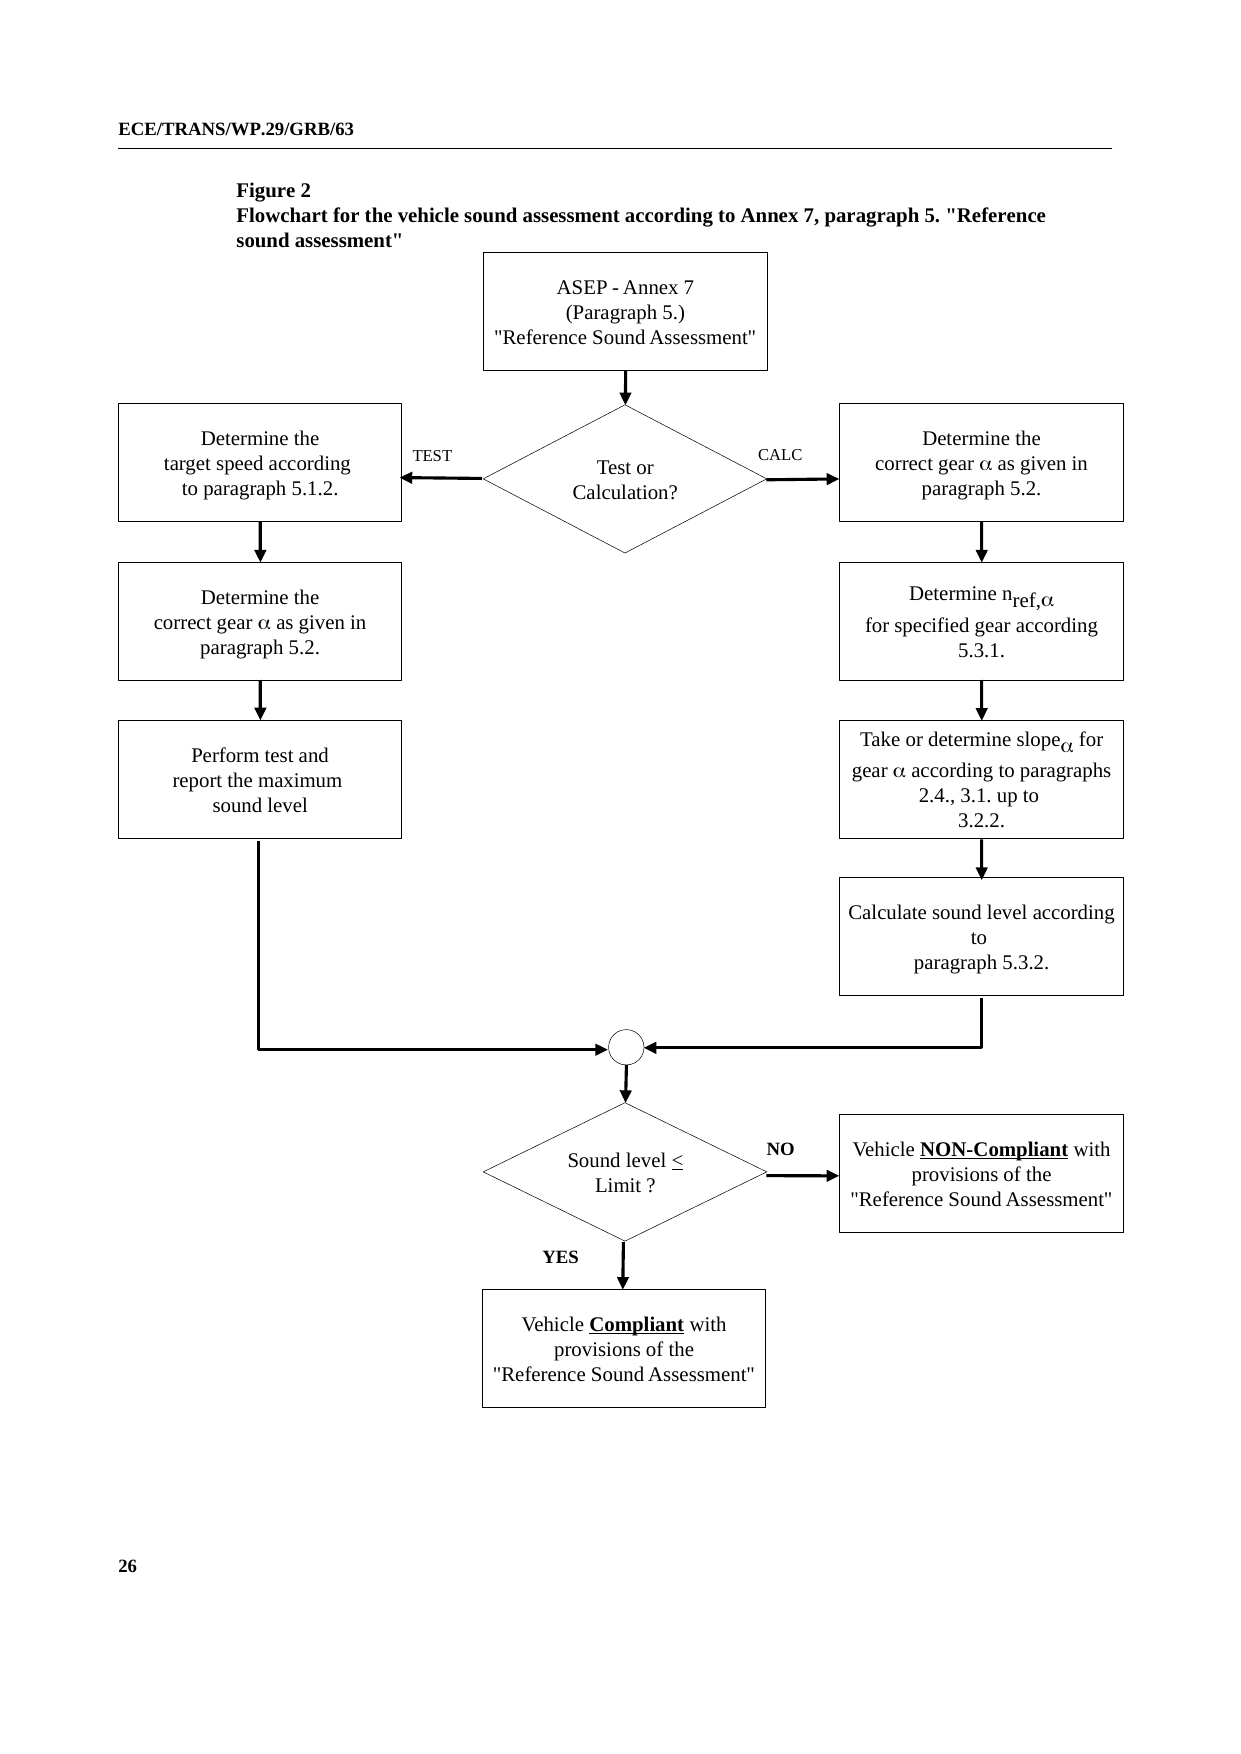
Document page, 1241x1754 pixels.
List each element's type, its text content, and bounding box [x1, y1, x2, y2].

text Flowchart for the vehicle sound assessment according to Annex 7, paragraph 5. "Reference sound assessment" [236, 202, 1083, 252]
text Figure 2 [236, 177, 1083, 202]
